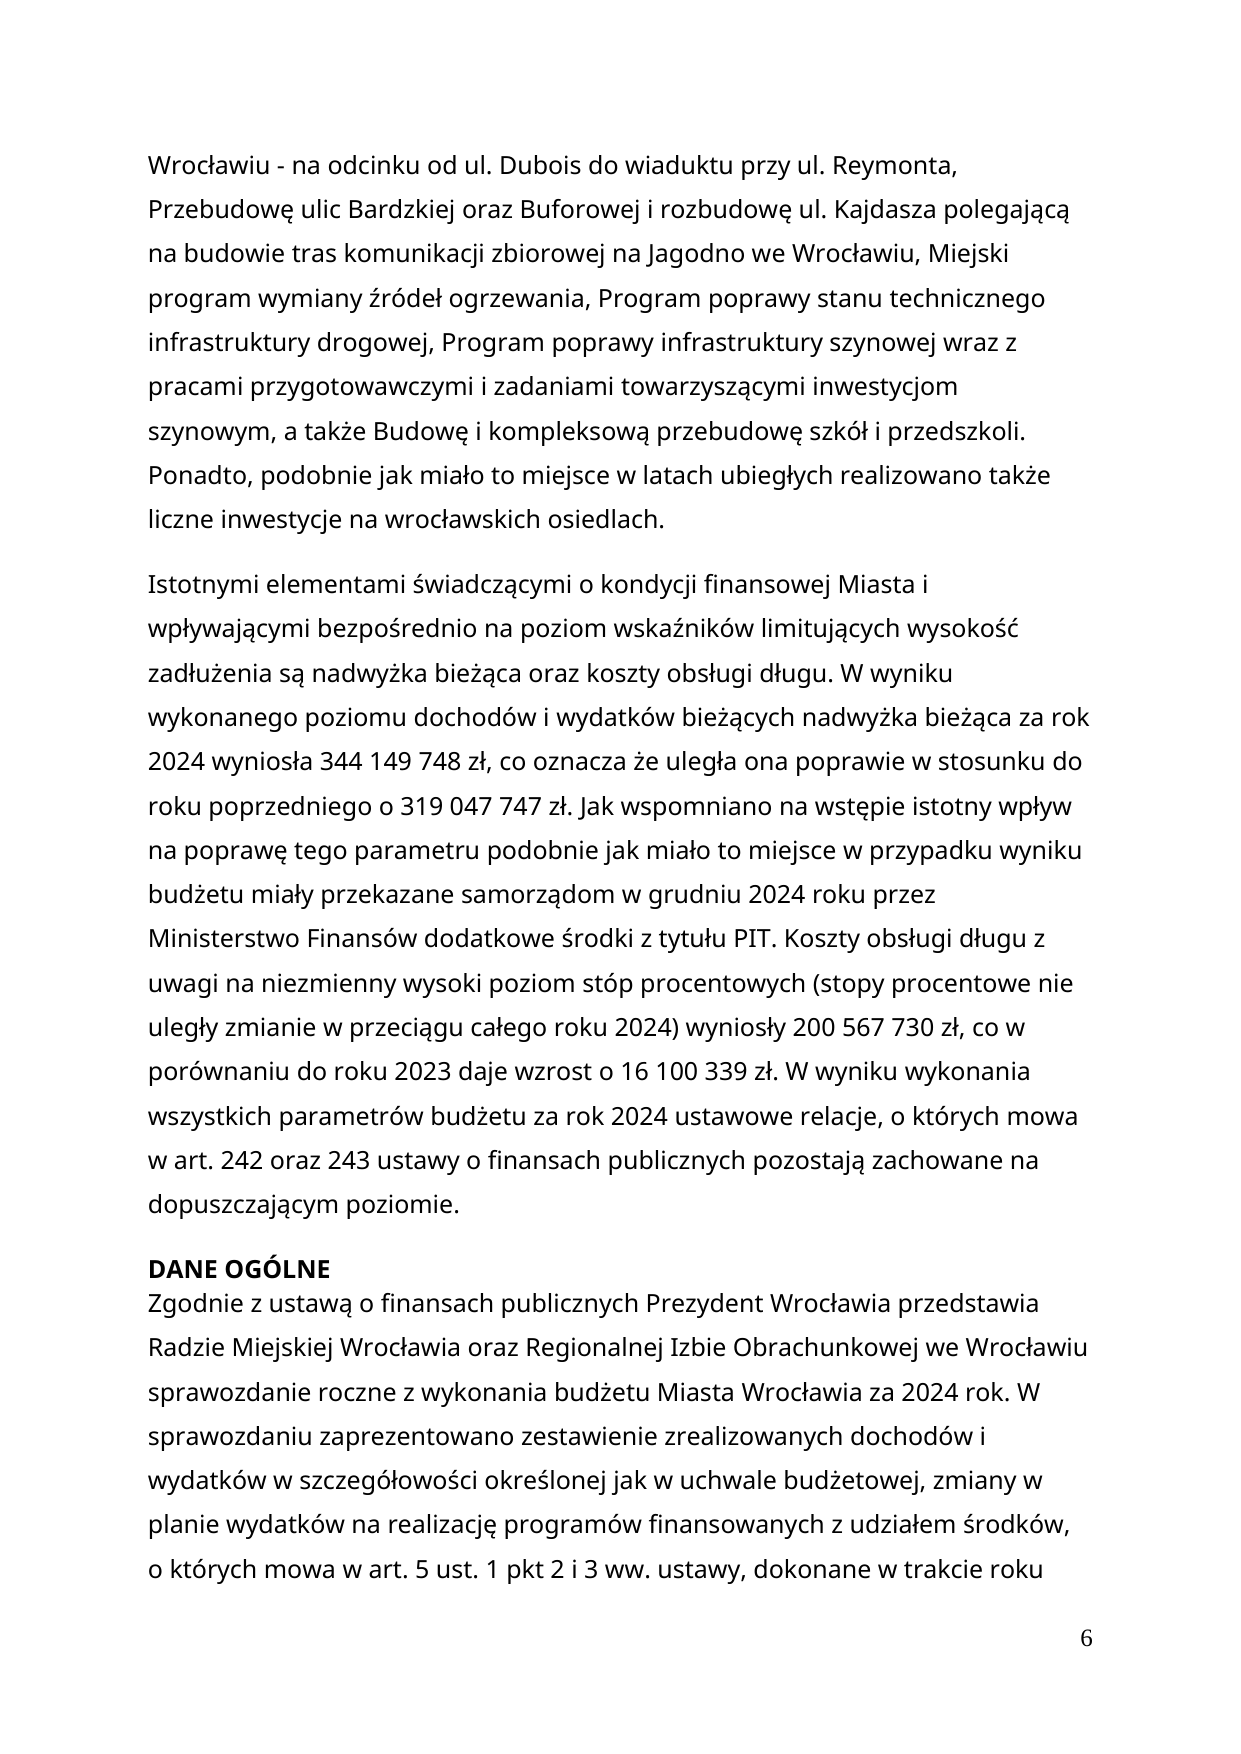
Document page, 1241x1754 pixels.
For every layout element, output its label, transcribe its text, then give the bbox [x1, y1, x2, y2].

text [148, 1286, 1093, 1586]
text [148, 148, 1093, 536]
subtitle DANE OGÓLNE [148, 1252, 1093, 1286]
text Istotnymi elementami świadczącymi o kondycji finansowej Miasta i wpływającymi bezpośrednio na poziom wskaźników limitujących wysokość zadłużenia są nadwyżka bieżąca oraz koszty obsługi długu. W wyniku wykonanego poziomu dochodów i wydatków bieżących nadwyżka bieżąca za rok 2024 wyniosła 344 149 748 zł, co oznacza że uległa ona poprawie w stosunku do roku poprzedniego o 319 047 747 zł. Jak wspomniano na wstępie istotny wpływ na poprawę tego parametru podobnie jak miało to miejsce w przypadku wyniku budżetu miały przekazane samorządom w grudniu 2024 roku przez Ministerstwo Finansów dodatkowe środki z tytułu PIT. Koszty obsługi długu z uwagi na niezmienny wysoki poziom stóp procentowych (stopy procentowe nie uległy zmianie w przeciągu całego roku 2024) wyniosły 200 567 730 zł, co w porównaniu do roku 2023 daje wzrost o 16 100 339 zł. W wyniku wykonania wszystkich parametrów budżetu za rok 2024 ustawowe relacje, o których mowa w art. 242 oraz 243 ustawy o finansach publicznych pozostają zachowane na dopuszczającym poziomie. [148, 567, 1093, 1221]
